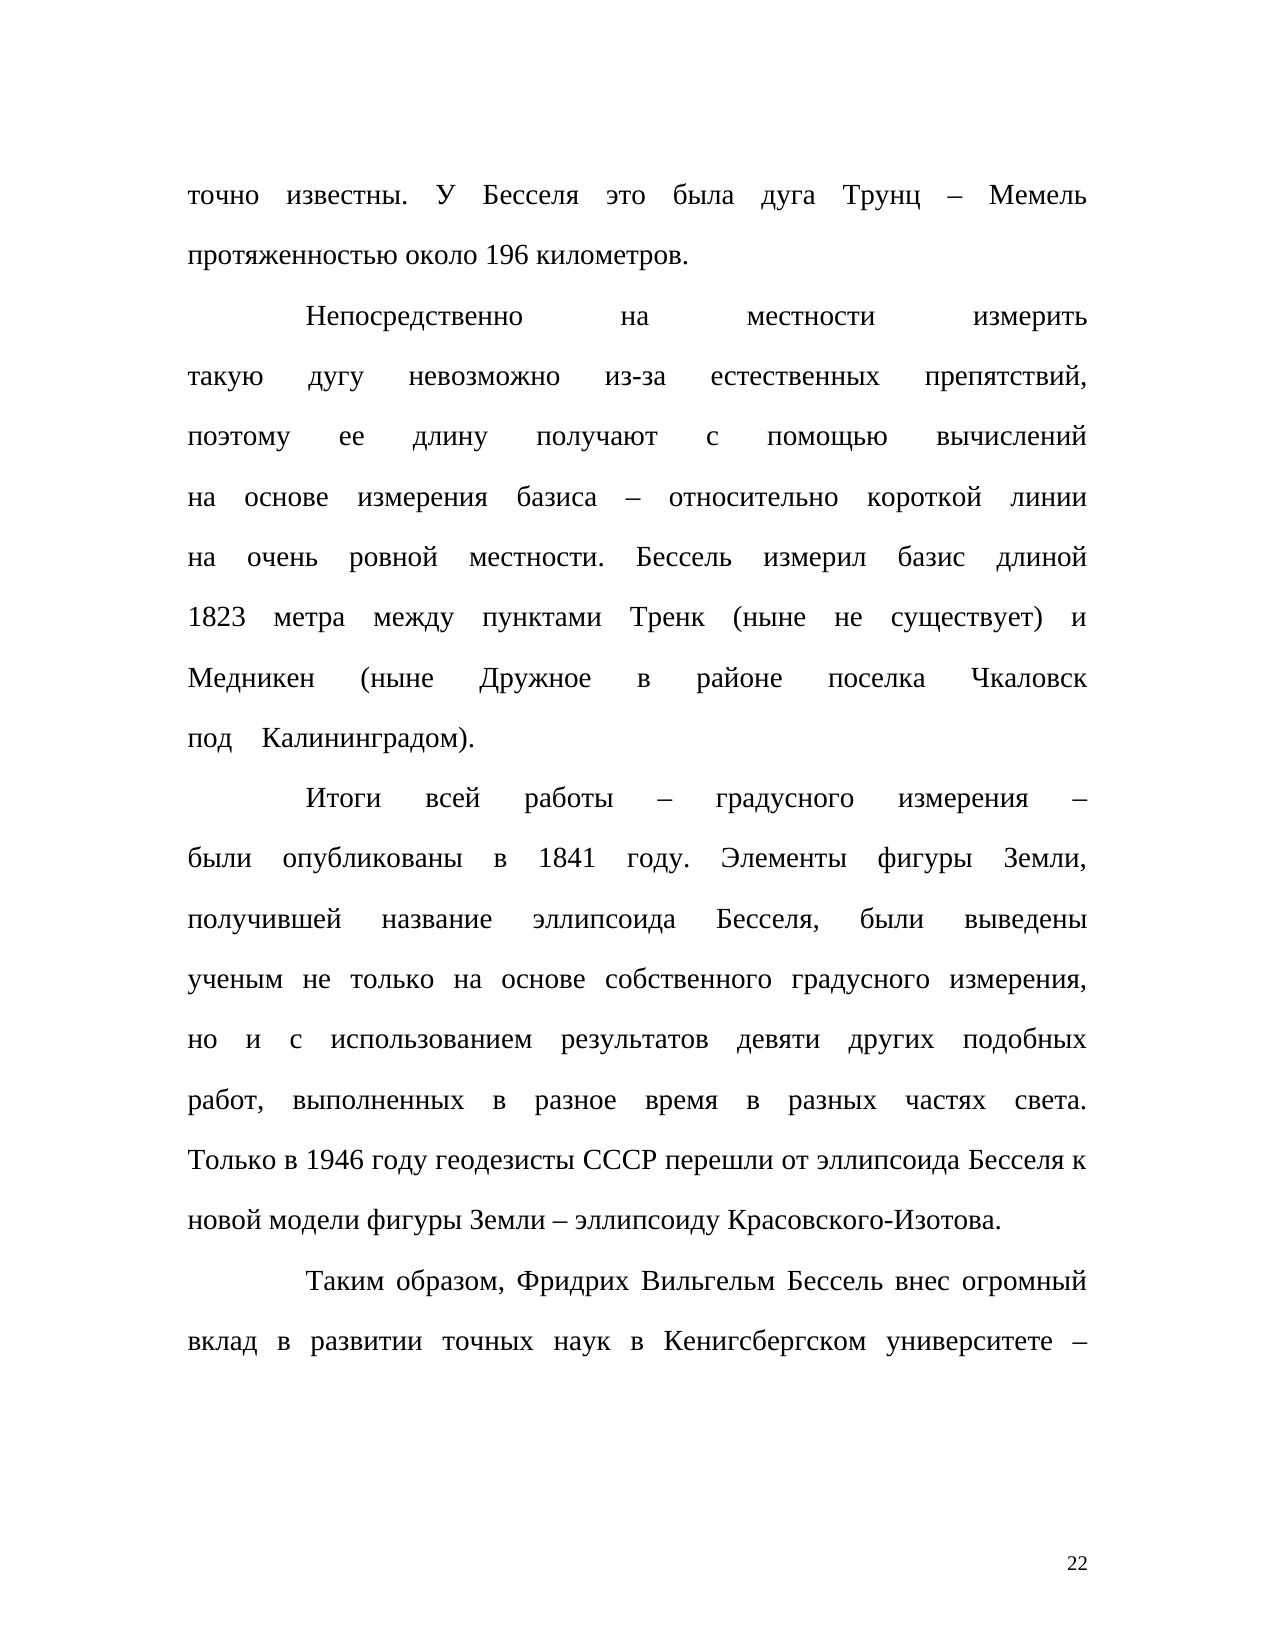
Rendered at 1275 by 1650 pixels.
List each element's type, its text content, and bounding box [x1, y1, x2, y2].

text Непосредственно на местности измерить такую дугу невозможно из-за естественных препятствий, поэтому ее длину получают с помощью вычислений на основе измерения базиса – относительно короткой линии на очень ровной местности. Бессель измерил базис длиной 1823 метра между пунктами Тренк (ныне не существует) и Медникен (ныне Дружное в районе поселка Чкаловск под Калининградом). [187, 298, 1088, 753]
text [187, 177, 1088, 271]
text Итоги всей работы – градусного измерения – были опубликованы в 1841 году. Элементы фигуры Земли, получившей название эллипсоида Бесселя, были выведены ученым не только на основе собственного градусного измерения, но и с использованием результатов девяти других подобных работ, выполненных в разное время в разных частях света. Только в 1946 году геодезисты СССР перешли от эллипсоида Бесселя к новой модели фигуры Земли – эллипсоиду Красовского-Изотова. [187, 780, 1088, 1236]
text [187, 1263, 1088, 1357]
